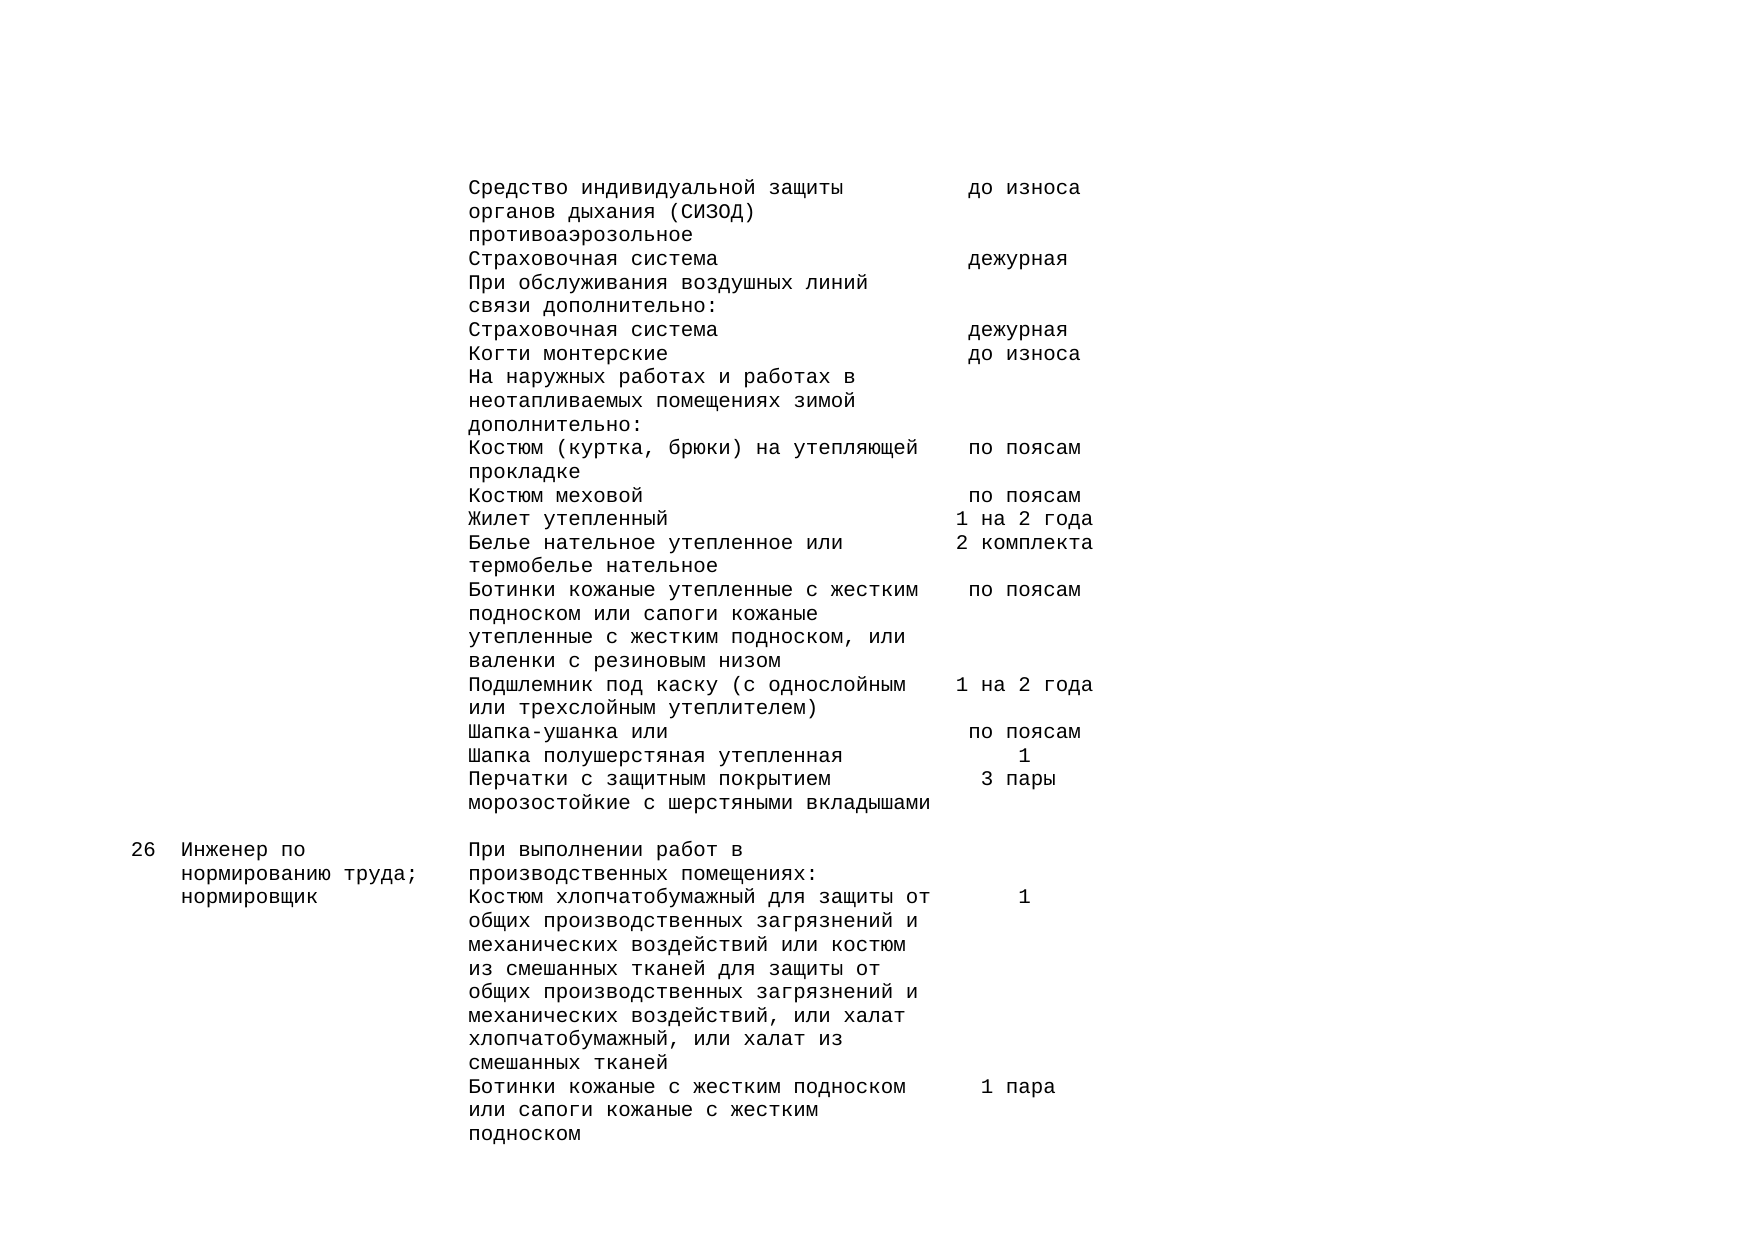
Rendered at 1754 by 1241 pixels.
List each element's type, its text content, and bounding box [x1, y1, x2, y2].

text Ботинки кожаные утепленные с жестким по поясам [118, 579, 1636, 603]
text На наружных работах и работах в [118, 366, 1636, 390]
text Белье нательное утепленное или 2 комплекта [118, 532, 1636, 556]
text механических воздействий, или халат [118, 1005, 1636, 1028]
text подноском [118, 1123, 1636, 1147]
text неотапливаемых помещениях зимой [118, 390, 1636, 414]
text Страховочная система дежурная [118, 319, 1636, 343]
text утепленные с жестким подноском, или [118, 626, 1636, 650]
text прокладке [118, 461, 1636, 484]
text смешанных тканей [118, 1052, 1636, 1076]
text подноском или сапоги кожаные [118, 603, 1636, 626]
text Костюм меховой по поясам [118, 484, 1636, 508]
text нормированию труда; производственных помещениях: [118, 863, 1636, 887]
text Ботинки кожаные с жестким подноском 1 пара [118, 1076, 1636, 1099]
text Средство индивидуальной защиты до износа [118, 177, 1636, 201]
text Страховочная система дежурная [118, 248, 1636, 272]
text механических воздействий или костюм [118, 934, 1636, 957]
text При обслуживания воздушных линий [118, 272, 1636, 295]
text дополнительно: [118, 414, 1636, 437]
text Когти монтерские до износа [118, 343, 1636, 366]
text связи дополнительно: [118, 295, 1636, 319]
text противоаэрозольное [118, 224, 1636, 248]
text Шапка полушерстяная утепленная 1 [118, 745, 1636, 768]
text общих производственных загрязнений и [118, 981, 1636, 1005]
text Костюм (куртка, брюки) на утепляющей по поясам [118, 437, 1636, 461]
text термобелье нательное [118, 556, 1636, 579]
text морозостойкие с шерстяными вкладышами [118, 792, 1636, 816]
text из смешанных тканей для защиты от [118, 957, 1636, 981]
text валенки с резиновым низом [118, 650, 1636, 674]
text Жилет утепленный 1 на 2 года [118, 508, 1636, 532]
text общих производственных загрязнений и [118, 910, 1636, 934]
text или сапоги кожаные с жестким [118, 1099, 1636, 1123]
text органов дыхания (СИЗОД) [118, 201, 1636, 224]
text или трехслойным утеплителем) [118, 697, 1636, 721]
text нормировщик Костюм хлопчатобумажный для защиты от 1 [118, 887, 1636, 910]
text Подшлемник под каску (с однослойным 1 на 2 года [118, 674, 1636, 697]
text Перчатки с защитным покрытием 3 пары [118, 768, 1636, 792]
text хлопчатобумажный, или халат из [118, 1028, 1636, 1052]
text 26 Инженер по При выполнении работ в [118, 839, 1636, 863]
text Шапка-ушанка или по поясам [118, 721, 1636, 745]
